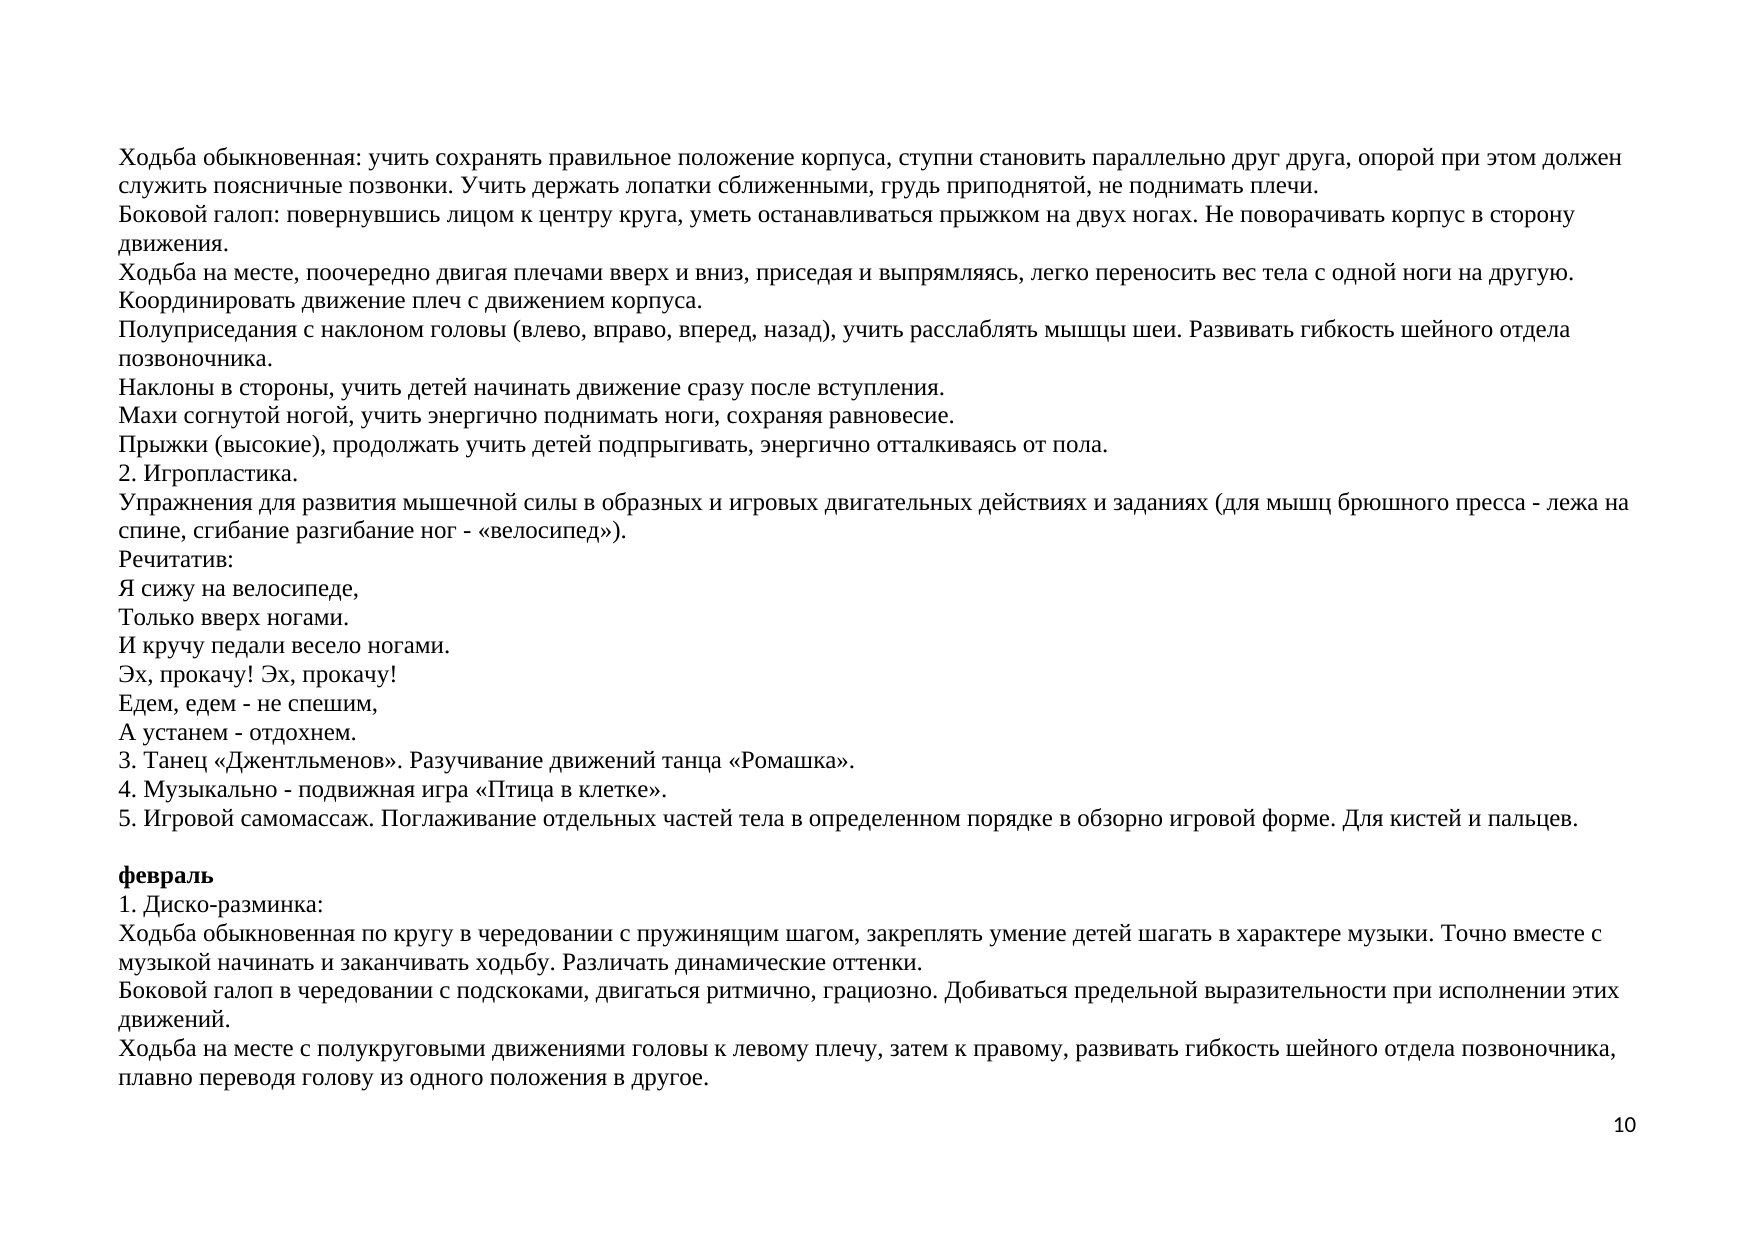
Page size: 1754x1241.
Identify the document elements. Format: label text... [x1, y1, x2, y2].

text 1. Диско-разминка: [118, 889, 1636, 918]
text И кручу педали весело ногами. [118, 631, 1636, 659]
text Я сижу на велосипеде, [118, 573, 1636, 602]
text Прыжки (высокие), продолжать учить детей подпрыгивать, энергично отталкиваясь от пола. [118, 429, 1636, 458]
text Ходьба на месте, поочередно двигая плечами вверх и вниз, приседая и выпрямляясь, легко переносить вес тела с одной ноги на другую. Координировать движение плеч с движением корпуса. [118, 257, 1636, 314]
text Едем, едем - не спешим, [118, 688, 1636, 717]
text Боковой галоп в чередовании с подскоками, двигаться ритмично, грациозно. Добиваться предельной выразительности при исполнении этих движений. [118, 976, 1636, 1033]
text февраль [118, 861, 1636, 889]
text 3. Танец «Джентльменов». Разучивание движений танца «Ромашка». [118, 746, 1636, 774]
text А устанем - отдохнем. [118, 717, 1636, 746]
text Ходьба обыкновенная: учить сохранять правильное положение корпуса, ступни становить параллельно друг друга, опорой при этом должен служить поясничные позвонки. Учить держать лопатки сближенными, грудь приподнятой, не поднимать плечи. [118, 142, 1636, 199]
text Только вверх ногами. [118, 602, 1636, 631]
text Ходьба на месте с полукруговыми движениями головы к левому плечу, затем к правому, развивать гибкость шейного отдела позвоночника, плавно переводя голову из одного положения в другое. [118, 1033, 1636, 1091]
text 4. Музыкально - подвижная игра «Птица в клетке». [118, 774, 1636, 803]
text 5. Игровой самомассаж. Поглаживание отдельных частей тела в определенном порядке в обзорно игровой форме. Для кистей и пальцев. [118, 803, 1636, 832]
text Ходьба обыкновенная по кругу в чередовании с пружинящим шагом, закреплять умение детей шагать в характере музыки. Точно вместе с музыкой начинать и заканчивать ходьбу. Различать динамические оттенки. [118, 918, 1636, 976]
text Наклоны в стороны, учить детей начинать движение сразу после вступления. [118, 372, 1636, 401]
text Речитатив: [118, 544, 1636, 573]
text 2. Игропластика. [118, 458, 1636, 487]
text Махи согнутой ногой, учить энергично поднимать ноги, сохраняя равновесие. [118, 401, 1636, 429]
text Упражнения для развития мышечной силы в образных и игровых двигательных действиях и заданиях (для мышц брюшного пресса - лежа на спине, сгибание разгибание ног - «велосипед»). [118, 487, 1636, 544]
text Полуприседания с наклоном головы (влево, вправо, вперед, назад), учить расслаблять мышцы шеи. Развивать гибкость шейного отдела позвоночника. [118, 314, 1636, 372]
text Боковой галоп: повернувшись лицом к центру круга, уметь останавливаться прыжком на двух ногах. Не поворачивать корпус в сторону движения. [118, 199, 1636, 257]
text Эх, прокачу! Эх, прокачу! [118, 659, 1636, 688]
